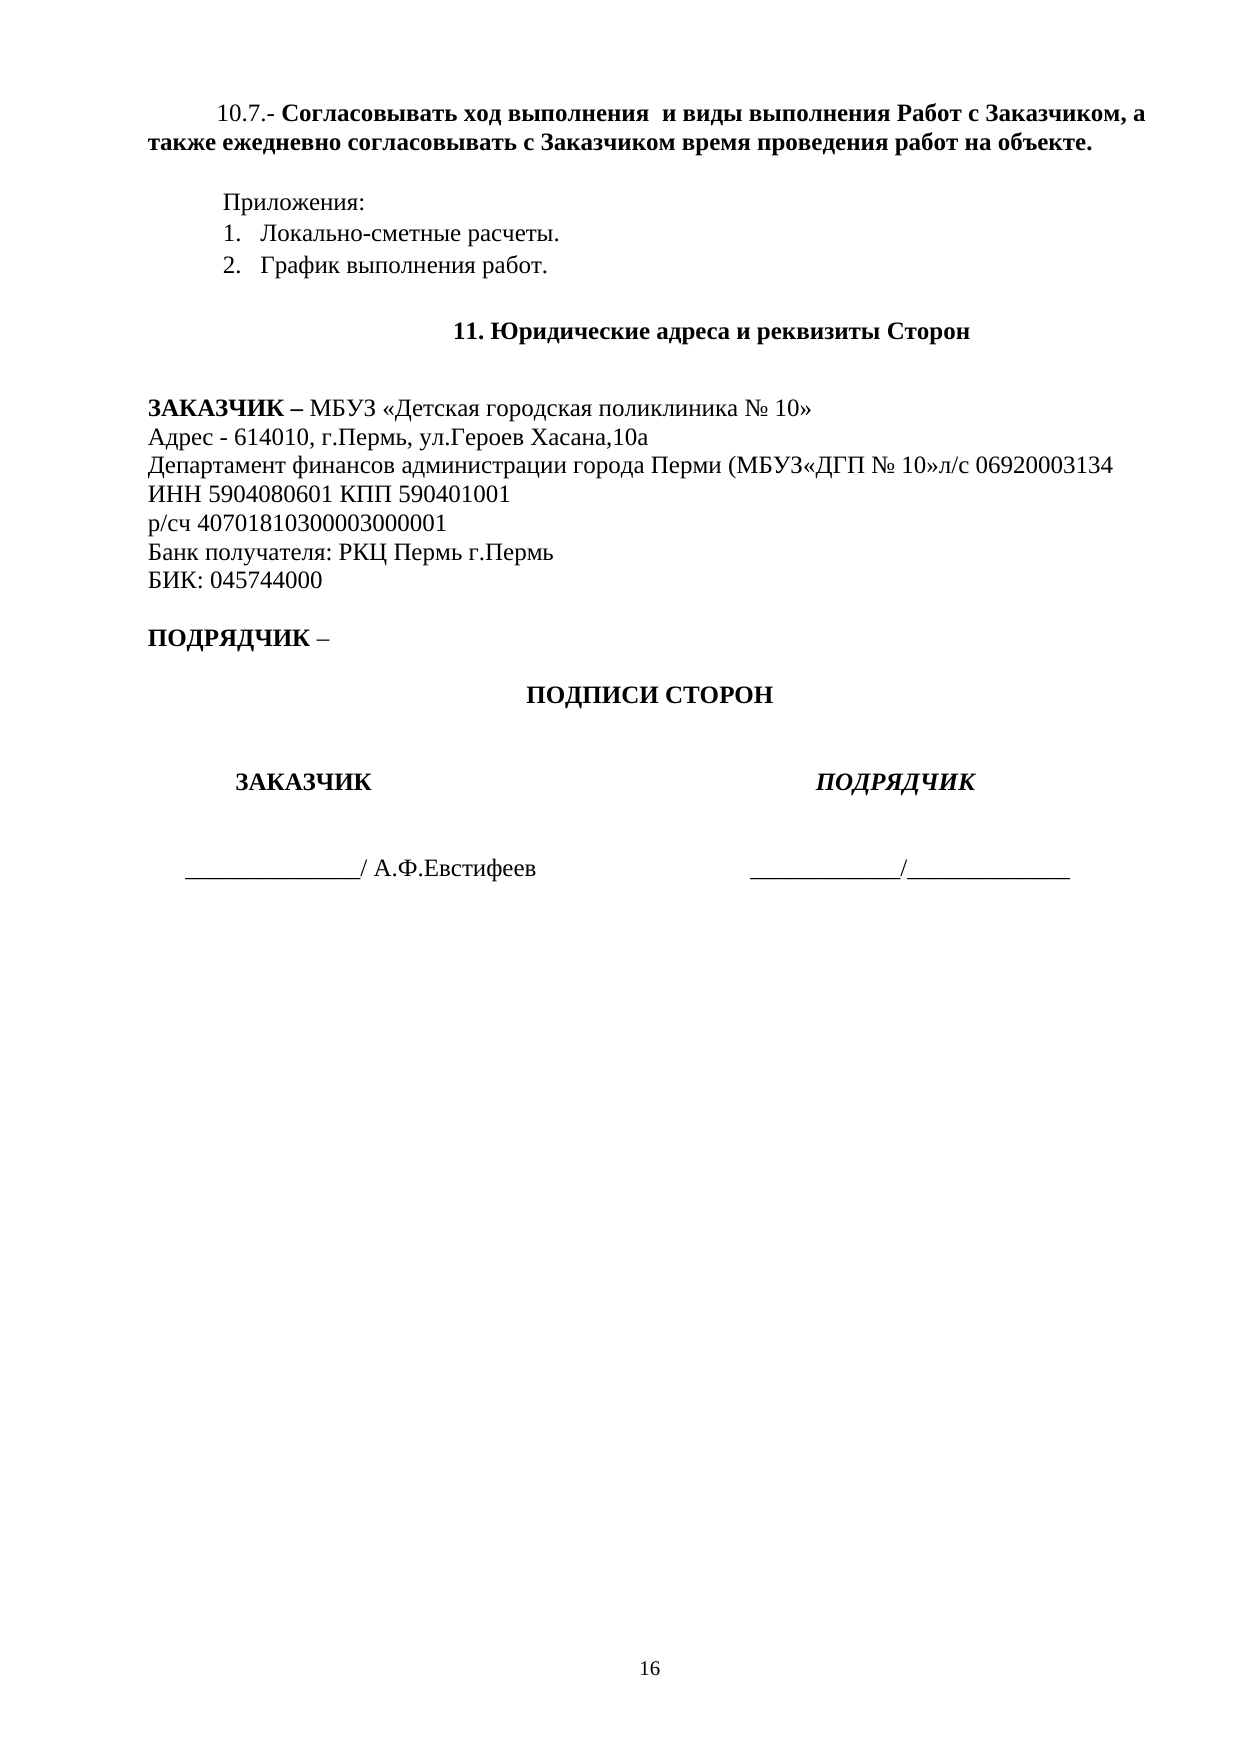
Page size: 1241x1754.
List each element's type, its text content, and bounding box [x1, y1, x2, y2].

text Департамент финансов администрации города Перми (МБУЗ«ДГП № 10»л/с 06920003134 [148, 451, 1152, 479]
text Адрес - 614010, г.Пермь, ул.Героев Хасана,10а [148, 422, 1152, 451]
text ЗАКАЗЧИК – МБУЗ «Детская городская поликлиника № 10» [148, 393, 1152, 422]
text ИНН 5904080601 КПП 590401001 [148, 479, 1152, 508]
text ______________/ А.Ф.Евстифеев ____________/_____________ [148, 853, 1152, 882]
text 11. Юридические адреса и реквизиты Сторон [148, 316, 1231, 345]
list График выполнения работ. [223, 250, 1138, 279]
subtitle ПОДПИСИ СТОРОН [148, 681, 1152, 709]
text р/сч 40701810300003000001 [148, 508, 1152, 537]
text Банк получателя: РКЦ Пермь г.Пермь [148, 537, 1152, 566]
text Приложения: [148, 187, 1138, 216]
list Локально-сметные расчеты. [223, 218, 1138, 247]
text ПОДРЯДЧИК – [148, 623, 1152, 652]
subtitle ЗАКАЗЧИК ПОДРЯДЧИК [148, 767, 1152, 796]
text 10.7.- Согласовывать ход выполнения и виды выполнения Работ с Заказчиком, а также ежедневно согласовывать с Заказчиком время проведения работ на объекте. [148, 98, 1152, 155]
text БИК: 045744000 [148, 566, 1152, 594]
